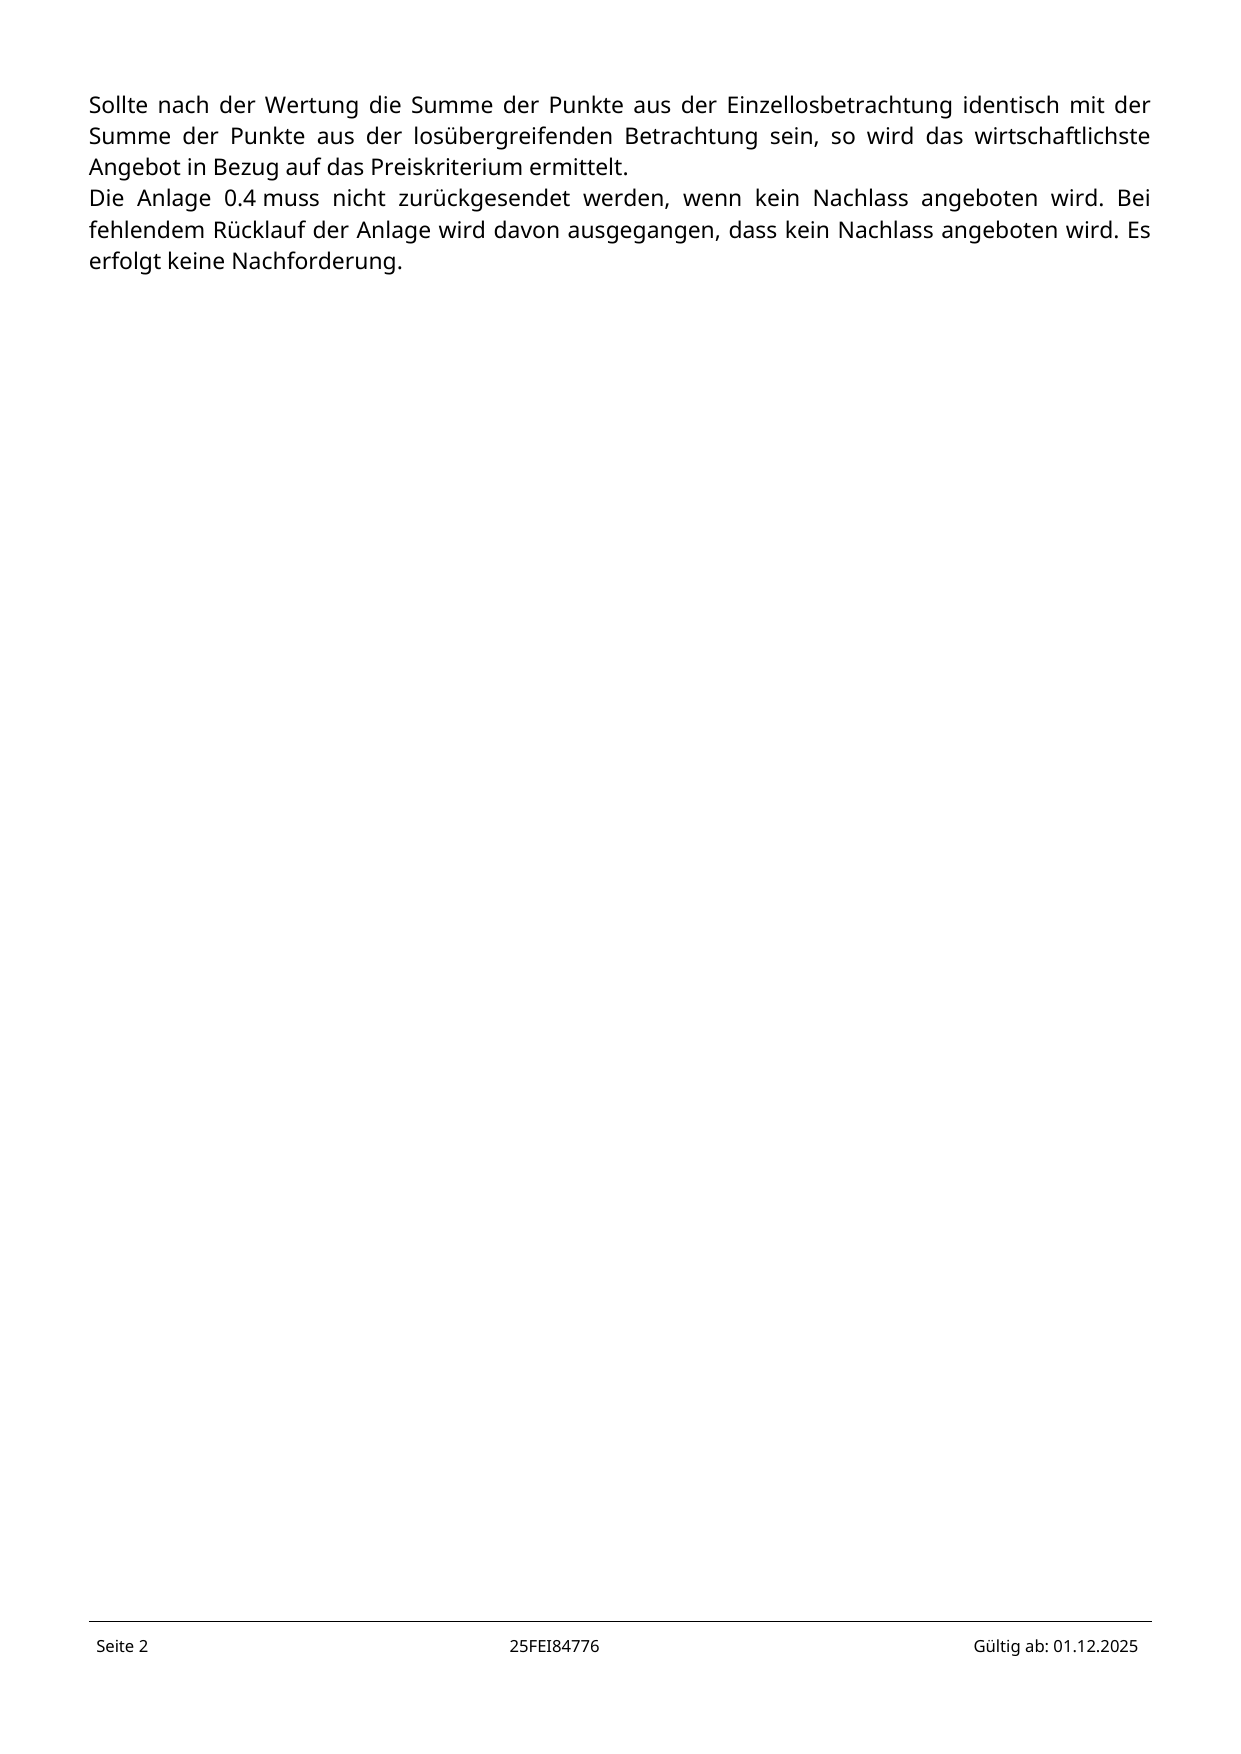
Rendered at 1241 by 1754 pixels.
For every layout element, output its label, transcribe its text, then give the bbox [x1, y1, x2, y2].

text Die Anlage 0.4 muss nicht zurückgesendet werden, wenn kein Nachlass angeboten wird. Bei fehlendem Rücklauf der Anlage wird davon ausgegangen, dass kein Nachlass angeboten wird. Es erfolgt keine Nachforderung. [89, 182, 1152, 276]
text Sollte nach der Wertung die Summe der Punkte aus der Einzellosbetrachtung identisch mit der Summe der Punkte aus der losübergreifenden Betrachtung sein, so wird das wirtschaftlichste Angebot in Bezug auf das Preiskriterium ermittelt. [89, 89, 1152, 182]
